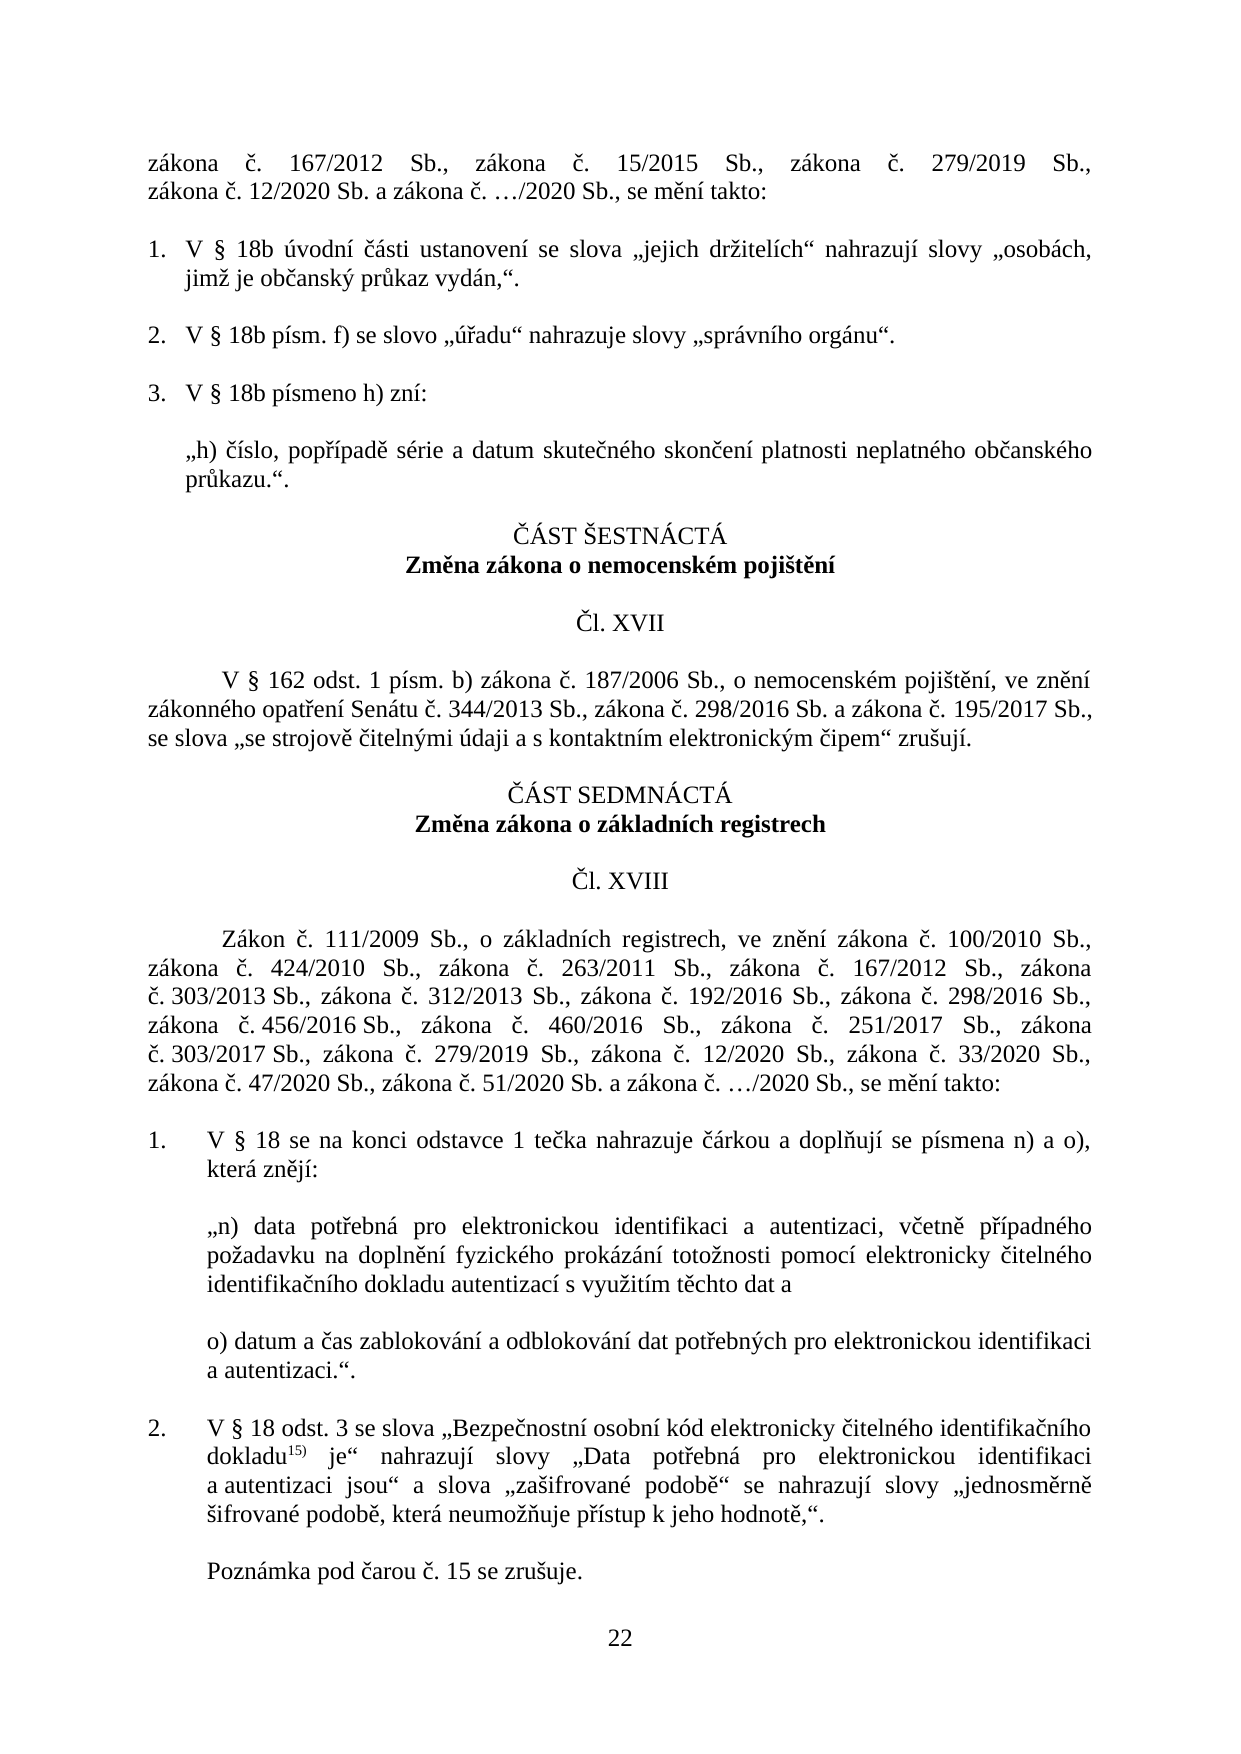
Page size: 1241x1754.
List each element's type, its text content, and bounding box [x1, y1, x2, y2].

text Změna zákona o nemocenském pojištění [148, 550, 1093, 579]
text Čl. XVII [148, 608, 1093, 636]
list V § 18 odst. 3 se slova „Bezpečnostní osobní kód elektronicky čitelného identifikačního dokladu15) je“ nahrazují slovy „Data potřebná pro elektronickou identifikaci a autentizaci jsou“ a slova „zašifrované podobě“ se nahrazují slovy „jednosměrně šifrované podobě, která neumožňuje přístup k jeho hodnotě,“. [148, 1413, 1093, 1528]
list o) datum a čas zablokování a odblokování dat potřebných pro elektronickou identifikaci a autentizaci.“. [207, 1326, 1093, 1384]
list V § 162 odst. 1 písm. b) zákona č. 187/2006 Sb., o nemocenském pojištění, ve znění zákonného opatření Senátu č. 344/2013 Sb., zákona č. 298/2016 Sb. a zákona č. 195/2017 Sb., se slova „se strojově čitelnými údaji a s kontaktním elektronickým čipem“ zrušují. [148, 665, 1093, 751]
list „h) číslo, popřípadě série a datum skutečného skončení platnosti neplatného občanského průkazu.“. [185, 435, 1093, 493]
list „n) data potřebná pro elektronickou identifikaci a autentizaci, včetně případného požadavku na doplnění fyzického prokázání totožnosti pomocí elektronicky čitelného identifikačního dokladu autentizací s využitím těchto dat a [207, 1211, 1093, 1298]
title Změna zákona o základních registrech [148, 809, 1093, 838]
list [148, 148, 1093, 205]
title ČÁST SEDMNÁCTÁ [148, 780, 1093, 809]
list V § 18b úvodní části ustanovení se slova „jejich držitelích“ nahrazují slovy „osobách, jimž je občanský průkaz vydán,“. [148, 234, 1093, 291]
list V § 18b písm. f) se slovo „úřadu“ nahrazuje slovy „správního orgánu“. [148, 320, 1093, 349]
list V § 18b písmeno h) zní: [148, 378, 1093, 406]
text Zákon č. 111/2009 Sb., o základních registrech, ve znění zákona č. 100/2010 Sb., zákona č. 424/2010 Sb., zákona č. 263/2011 Sb., zákona č. 167/2012 Sb., zákona č. 303/2013 Sb., zákona č. 312/2013 Sb., zákona č. 192/2016 Sb., zákona č. 298/2016 Sb., zákona č. 456/2016 Sb., zákona č. 460/2016 Sb., zákona č. 251/2017 Sb., zákona č. 303/2017 Sb., zákona č. 279/2019 Sb., zákona č. 12/2020 Sb., zákona č. 33/2020 Sb., zákona č. 47/2020 Sb., zákona č. 51/2020 Sb. a zákona č. …/2020 Sb., se mění takto: [148, 924, 1093, 1096]
list Poznámka pod čarou č. 15 se zrušuje. [207, 1556, 1093, 1585]
list V § 18 se na konci odstavce 1 tečka nahrazuje čárkou a doplňují se písmena n) a o), která znějí: [148, 1125, 1093, 1183]
text ČÁST ŠESTNÁCTÁ [148, 521, 1093, 550]
text Čl. XVIII [148, 866, 1093, 895]
